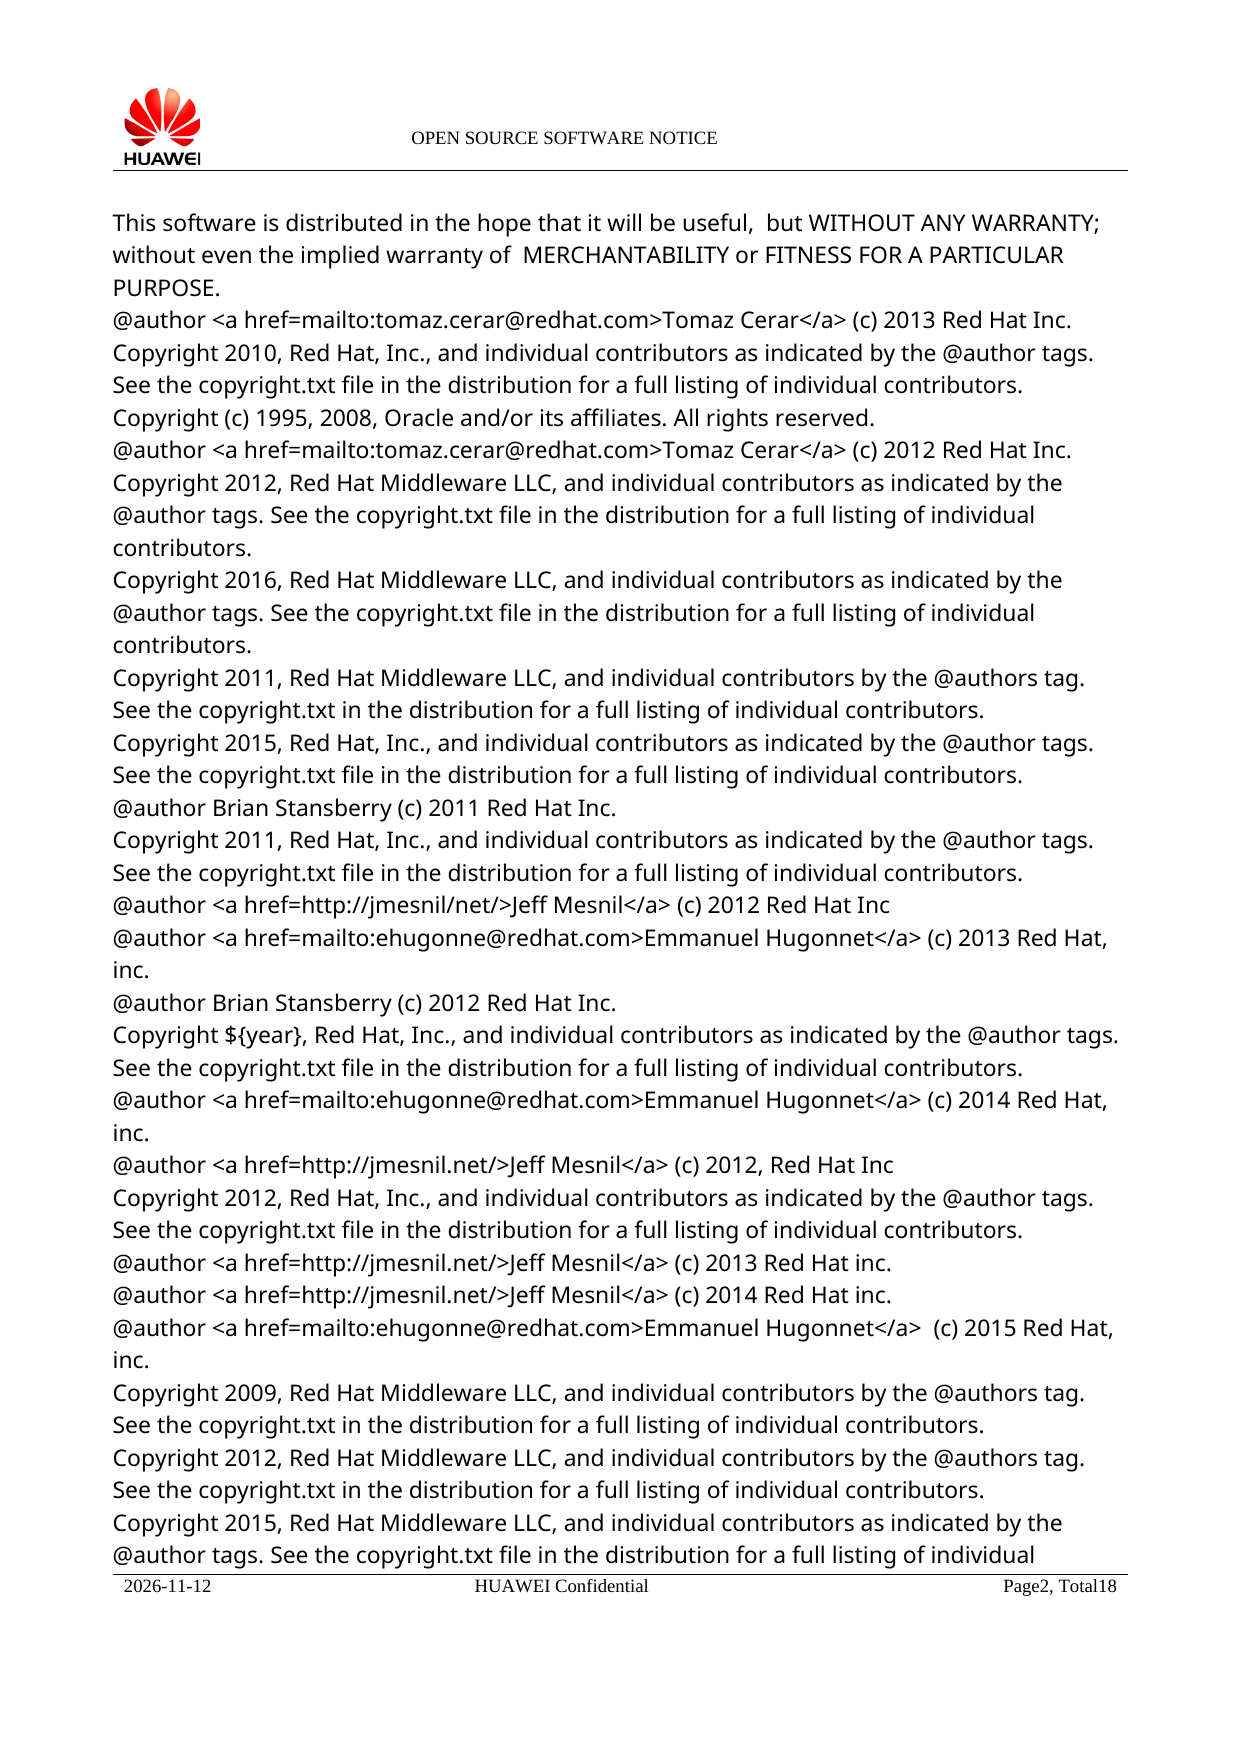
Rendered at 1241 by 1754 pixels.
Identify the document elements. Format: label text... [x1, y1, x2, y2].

picture [124, 88, 201, 165]
